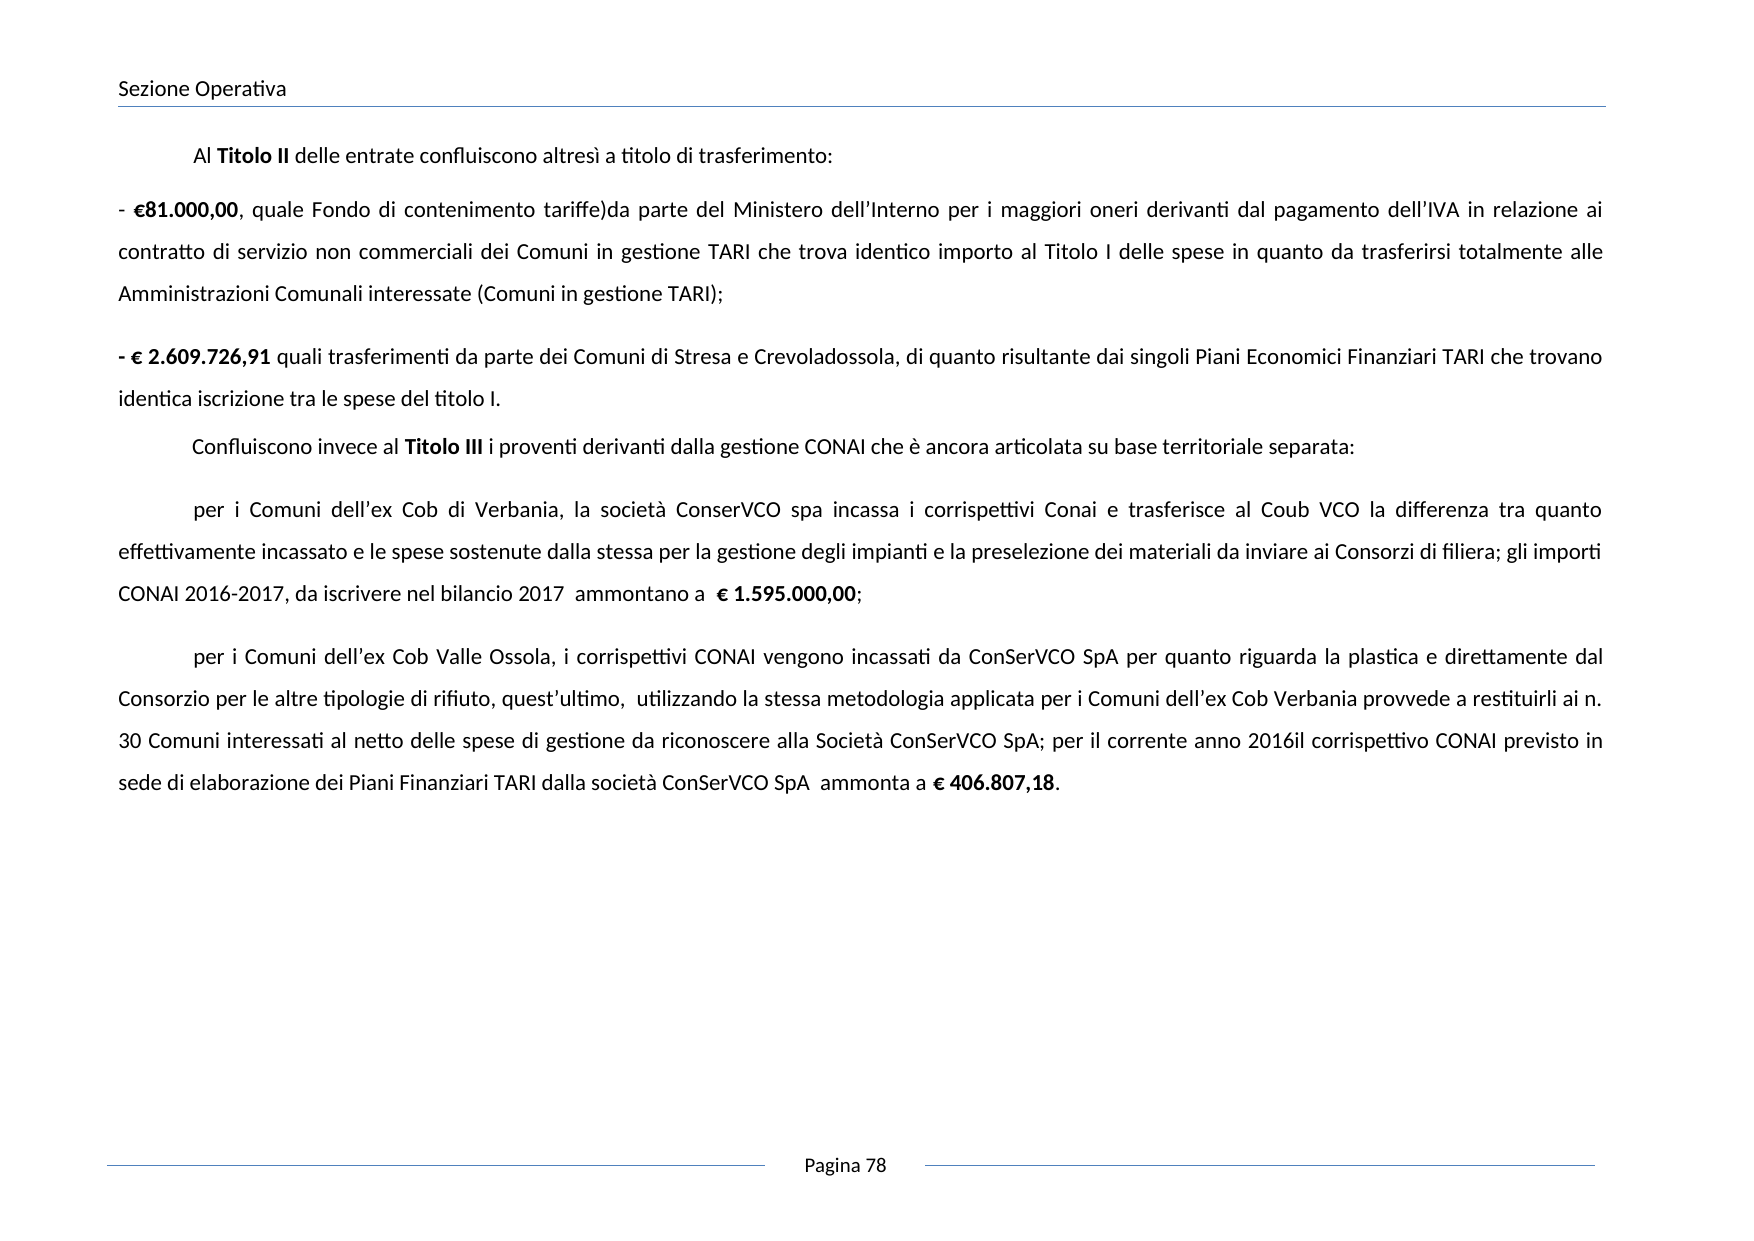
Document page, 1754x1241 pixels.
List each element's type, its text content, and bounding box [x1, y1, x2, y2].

text per i Comuni dell’ex Cob Valle Ossola, i corrispettivi CONAI vengono incassati da ConSerVCO SpA per quanto riguarda la plastica e direttamente dal Consorzio per le altre tipologie di rifiuto, quest’ultimo, utilizzando la stessa metodologia applicata per i Comuni dell’ex Cob Verbania provvede a restituirli ai n. 30 Comuni interessati al netto delle spese di gestione da riconoscere alla Società ConSerVCO SpA; per il corrente anno 2016il corrispettivo CONAI previsto in sede di elaborazione dei Piani Finanziari TARI dalla società ConSerVCO SpA ammonta a € 406.807,18. [118, 642, 1606, 796]
text per i Comuni dell’ex Cob di Verbania, la società ConserVCO spa incassa i corrispettivi Conai e trasferisce al Coub VCO la differenza tra quanto effettivamente incassato e le spese sostenute dalla stessa per la gestione degli impianti e la preselezione dei materiali da inviare ai Consorzi di filiera; gli importi CONAI 2016-2017, da iscrivere nel bilancio 2017 ammontano a € 1.595.000,00; [118, 495, 1606, 607]
text - €81.000,00, quale Fondo di contenimento tariffe)da parte del Ministero dell’Interno per i maggiori oneri derivanti dal pagamento dell’IVA in relazione ai contratto di servizio non commerciali dei Comuni in gestione TARI che trova identico importo al Titolo I delle spese in quanto da trasferirsi totalmente alle Amministrazioni Comunali interessate (Comuni in gestione TARI); [118, 196, 1606, 307]
text Confluiscono invece al Titolo III i proventi derivanti dalla gestione CONAI che è ancora articolata su base territoriale separata: [118, 432, 1606, 461]
text - € 2.609.726,91 quali trasferimenti da parte dei Comuni di Stresa e Crevoladossola, di quanto risultante dai singoli Piani Economici Finanziari TARI che trovano identica iscrizione tra le spese del titolo I. [118, 342, 1606, 412]
text Al Titolo II delle entrate confluiscono altresì a titolo di trasferimento: [193, 141, 1606, 169]
